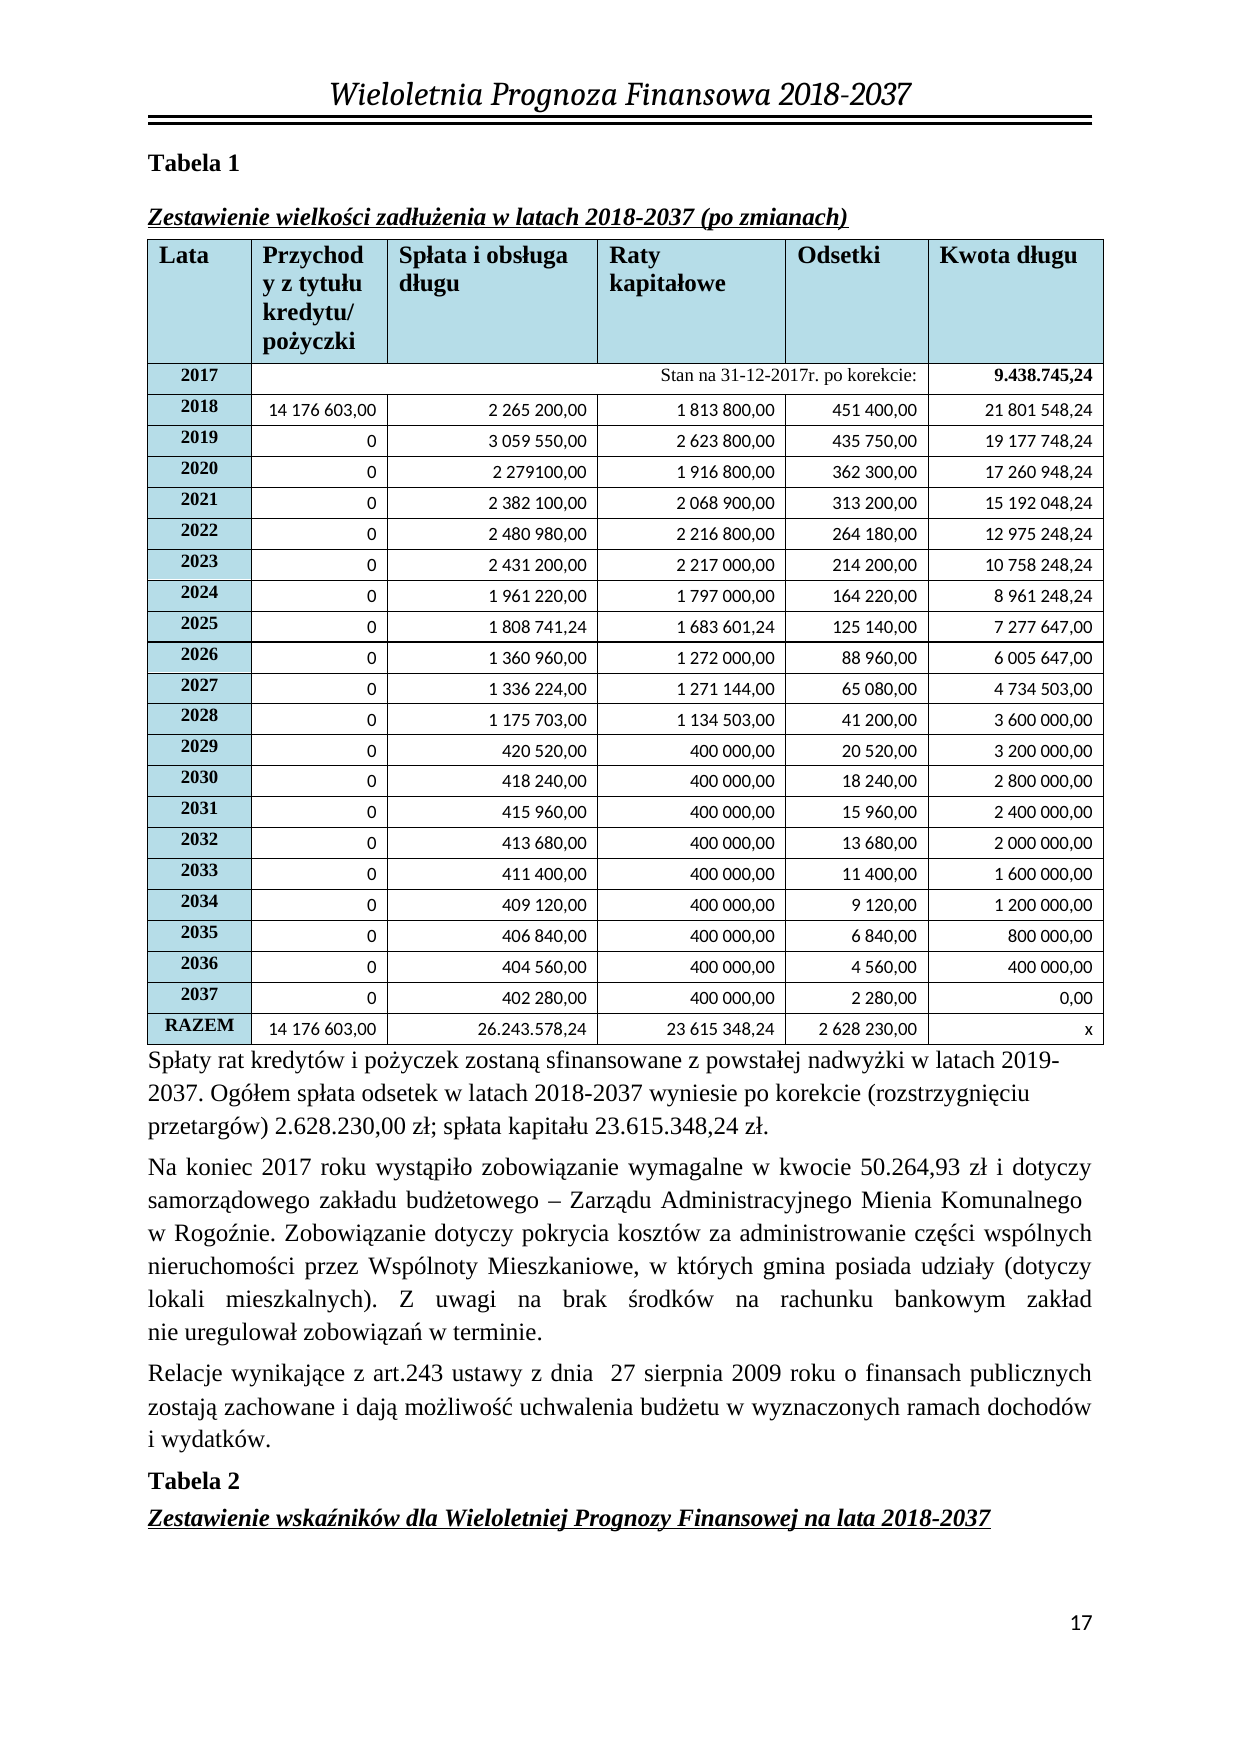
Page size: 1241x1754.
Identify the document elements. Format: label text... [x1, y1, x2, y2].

table_cell 800 000,00 [929, 921, 1103, 951]
text Tabela 1 [148, 148, 1092, 176]
table_cell 88 960,00 [786, 643, 928, 672]
table_cell 2023 [148, 550, 251, 579]
table_cell 6 840,00 [786, 921, 928, 951]
table_cell 2034 [148, 890, 251, 920]
table_cell 1 813 800,00 [598, 395, 785, 425]
text Tabela 2 [148, 1466, 1092, 1495]
table_cell 404 560,00 [388, 952, 597, 982]
table_cell 415 960,00 [388, 797, 597, 827]
table_cell 400 000,00 [598, 797, 785, 827]
table_cell 1 600 000,00 [929, 859, 1103, 889]
table_cell 0 [252, 704, 387, 734]
table_cell 21 801 548,24 [929, 395, 1103, 425]
table_cell 0 [252, 952, 387, 982]
table_cell 0 [252, 797, 387, 827]
table_cell 1 808 741,24 [388, 612, 597, 641]
text Na koniec 2017 roku wystąpiło zobowiązanie wymagalne w kwocie 50.264,93 zł i dotyczy samorządowego zakładu budżetowego – Zarządu Administracyjnego Mienia Komunalnego w Rogoźnie. Zobowiązanie dotyczy pokrycia kosztów za administrowanie części wspólnych nieruchomości przez Wspólnoty Mieszkaniowe, w których gmina posiada udziały (dotyczy lokali mieszkalnych). Z uwagi na brak środków na rachunku bankowym zakład nie uregulował zobowiązań w terminie. [148, 1152, 1092, 1346]
table_cell 400 000,00 [598, 890, 785, 920]
table_cell 20 520,00 [786, 735, 928, 765]
table_cell 0,00 [929, 983, 1103, 1013]
table_cell 41 200,00 [786, 704, 928, 734]
text Relacje wynikające z art.243 ustawy z dnia 27 sierpnia 2009 roku o finansach publicznych zostają zachowane i dają możliwość uchwalenia budżetu w wyznaczonych ramach dochodów i wydatków. [148, 1358, 1092, 1453]
table_cell 0 [252, 766, 387, 796]
text Zestawienie wskaźników dla Wieloletniej Prognozy Finansowej na lata 2018-2037 [148, 1503, 1092, 1532]
table_cell 0 [252, 890, 387, 920]
table_cell 0 [252, 550, 387, 579]
table_cell 2022 [148, 519, 251, 549]
table_cell 2020 [148, 457, 251, 487]
table_cell 2 382 100,00 [388, 488, 597, 518]
table_cell 2 480 980,00 [388, 519, 597, 549]
table_cell 2028 [148, 704, 251, 734]
table_cell 0 [252, 519, 387, 549]
table_cell RAZEM [148, 1014, 251, 1044]
table_cell 3 200 000,00 [929, 735, 1103, 765]
table_cell 0 [252, 828, 387, 858]
table_cell 313 200,00 [786, 488, 928, 518]
table_cell 14 176 603,00 [252, 1014, 387, 1044]
table_cell 0 [252, 457, 387, 487]
table_cell 3 600 000,00 [929, 704, 1103, 734]
table_cell 2 217 000,00 [598, 550, 785, 579]
table_cell 2 216 800,00 [598, 519, 785, 549]
table_cell 2 800 000,00 [929, 766, 1103, 796]
table_cell 362 300,00 [786, 457, 928, 487]
table_cell 0 [252, 983, 387, 1013]
table_cell 406 840,00 [388, 921, 597, 951]
table_cell 6 005 647,00 [929, 643, 1103, 672]
table_cell 2 400 000,00 [929, 797, 1103, 827]
table_cell 8 961 248,24 [929, 581, 1103, 611]
table_cell 0 [252, 921, 387, 951]
table_header Odsetki [786, 240, 928, 363]
table_cell 2036 [148, 952, 251, 982]
table_cell 2031 [148, 797, 251, 827]
table_cell 26.243.578,24 [388, 1014, 597, 1044]
table_cell 1 360 960,00 [388, 643, 597, 672]
table_cell 1 271 144,00 [598, 674, 785, 703]
table_cell 2 000 000,00 [929, 828, 1103, 858]
table_cell 400 000,00 [598, 952, 785, 982]
table_cell 15 960,00 [786, 797, 928, 827]
table_cell 2025 [148, 612, 251, 641]
text Zestawienie wielkości zadłużenia w latach 2018-2037 (po zmianach) [148, 202, 1092, 230]
table_cell 1 272 000,00 [598, 643, 785, 672]
text Spłaty rat kredytów i pożyczek zostaną sfinansowane z powstałej nadwyżki w latach 2019-2037. Ogółem spłata odsetek w latach 2018-2037 wyniesie po korekcie (rozstrzygnięciu przetargów) 2.628.230,00 zł; spłata kapitału 23.615.348,24 zł. [148, 1045, 1092, 1139]
table_cell 2 628 230,00 [786, 1014, 928, 1044]
table_cell 13 680,00 [786, 828, 928, 858]
table_cell 0 [252, 581, 387, 611]
table_cell 214 200,00 [786, 550, 928, 579]
table_cell 164 220,00 [786, 581, 928, 611]
table_cell 400 000,00 [598, 921, 785, 951]
table_header Raty kapitałowe [598, 240, 785, 363]
table_cell 2 280,00 [786, 983, 928, 1013]
table_cell 125 140,00 [786, 612, 928, 641]
table_cell 1 683 601,24 [598, 612, 785, 641]
table_cell 264 180,00 [786, 519, 928, 549]
table_cell 413 680,00 [388, 828, 597, 858]
table_cell 0 [252, 488, 387, 518]
table_cell 9 120,00 [786, 890, 928, 920]
table_cell 2 279100,00 [388, 457, 597, 487]
table_cell 400 000,00 [598, 859, 785, 889]
table_cell 2019 [148, 426, 251, 456]
table_cell 2021 [148, 488, 251, 518]
table_cell 0 [252, 859, 387, 889]
table_cell 0 [252, 735, 387, 765]
table_header Lata [148, 240, 251, 363]
table_cell 2033 [148, 859, 251, 889]
table_cell 2037 [148, 983, 251, 1013]
table_cell 409 120,00 [388, 890, 597, 920]
table_cell 2 265 200,00 [388, 395, 597, 425]
table_cell 0 [252, 426, 387, 456]
table_cell 1 916 800,00 [598, 457, 785, 487]
table_cell 2035 [148, 921, 251, 951]
table_cell 2024 [148, 581, 251, 611]
table_cell 400 000,00 [598, 766, 785, 796]
table_cell 1 200 000,00 [929, 890, 1103, 920]
table_cell 2 431 200,00 [388, 550, 597, 579]
table_cell 14 176 603,00 [252, 395, 387, 425]
table_cell 4 560,00 [786, 952, 928, 982]
table_cell 3 059 550,00 [388, 426, 597, 456]
table_cell 418 240,00 [388, 766, 597, 796]
table_cell 10 758 248,24 [929, 550, 1103, 579]
table_cell 435 750,00 [786, 426, 928, 456]
table_cell 451 400,00 [786, 395, 928, 425]
table_cell 0 [252, 674, 387, 703]
table_header Kwota długu [929, 240, 1103, 363]
table_cell 400 000,00 [598, 735, 785, 765]
table_cell 17 260 948,24 [929, 457, 1103, 487]
table_cell 2032 [148, 828, 251, 858]
table_cell Stan na 31-12-2017r. po korekcie: [252, 364, 928, 394]
table_cell 2030 [148, 766, 251, 796]
table_cell 11 400,00 [786, 859, 928, 889]
table_cell 2017 [148, 364, 251, 394]
table_cell 9.438.745,24 [929, 364, 1103, 394]
table_cell 420 520,00 [388, 735, 597, 765]
table_cell 1 961 220,00 [388, 581, 597, 611]
table_header Spłata i obsługa długu [388, 240, 597, 363]
table_cell 400 000,00 [929, 952, 1103, 982]
table_cell 1 175 703,00 [388, 704, 597, 734]
table_cell 400 000,00 [598, 828, 785, 858]
table_cell 15 192 048,24 [929, 488, 1103, 518]
table_cell 2029 [148, 735, 251, 765]
table_cell 0 [252, 643, 387, 672]
table_cell 65 080,00 [786, 674, 928, 703]
table_cell 4 734 503,00 [929, 674, 1103, 703]
table_cell 12 975 248,24 [929, 519, 1103, 549]
table_cell 2 068 900,00 [598, 488, 785, 518]
table_cell 1 134 503,00 [598, 704, 785, 734]
table_cell 7 277 647,00 [929, 612, 1103, 641]
table_cell 1 797 000,00 [598, 581, 785, 611]
table_cell 0 [252, 612, 387, 641]
table_cell 18 240,00 [786, 766, 928, 796]
table_cell x [929, 1014, 1103, 1044]
table_cell 2026 [148, 643, 251, 672]
table_cell 2 623 800,00 [598, 426, 785, 456]
table_cell 2027 [148, 674, 251, 703]
table_cell 402 280,00 [388, 983, 597, 1013]
table_cell 19 177 748,24 [929, 426, 1103, 456]
table_cell 400 000,00 [598, 983, 785, 1013]
table_cell 411 400,00 [388, 859, 597, 889]
table_cell 1 336 224,00 [388, 674, 597, 703]
table_cell 2018 [148, 395, 251, 425]
table_cell 23 615 348,24 [598, 1014, 785, 1044]
table_header Przychody z tytułu kredytu/ pożyczki [252, 240, 387, 363]
